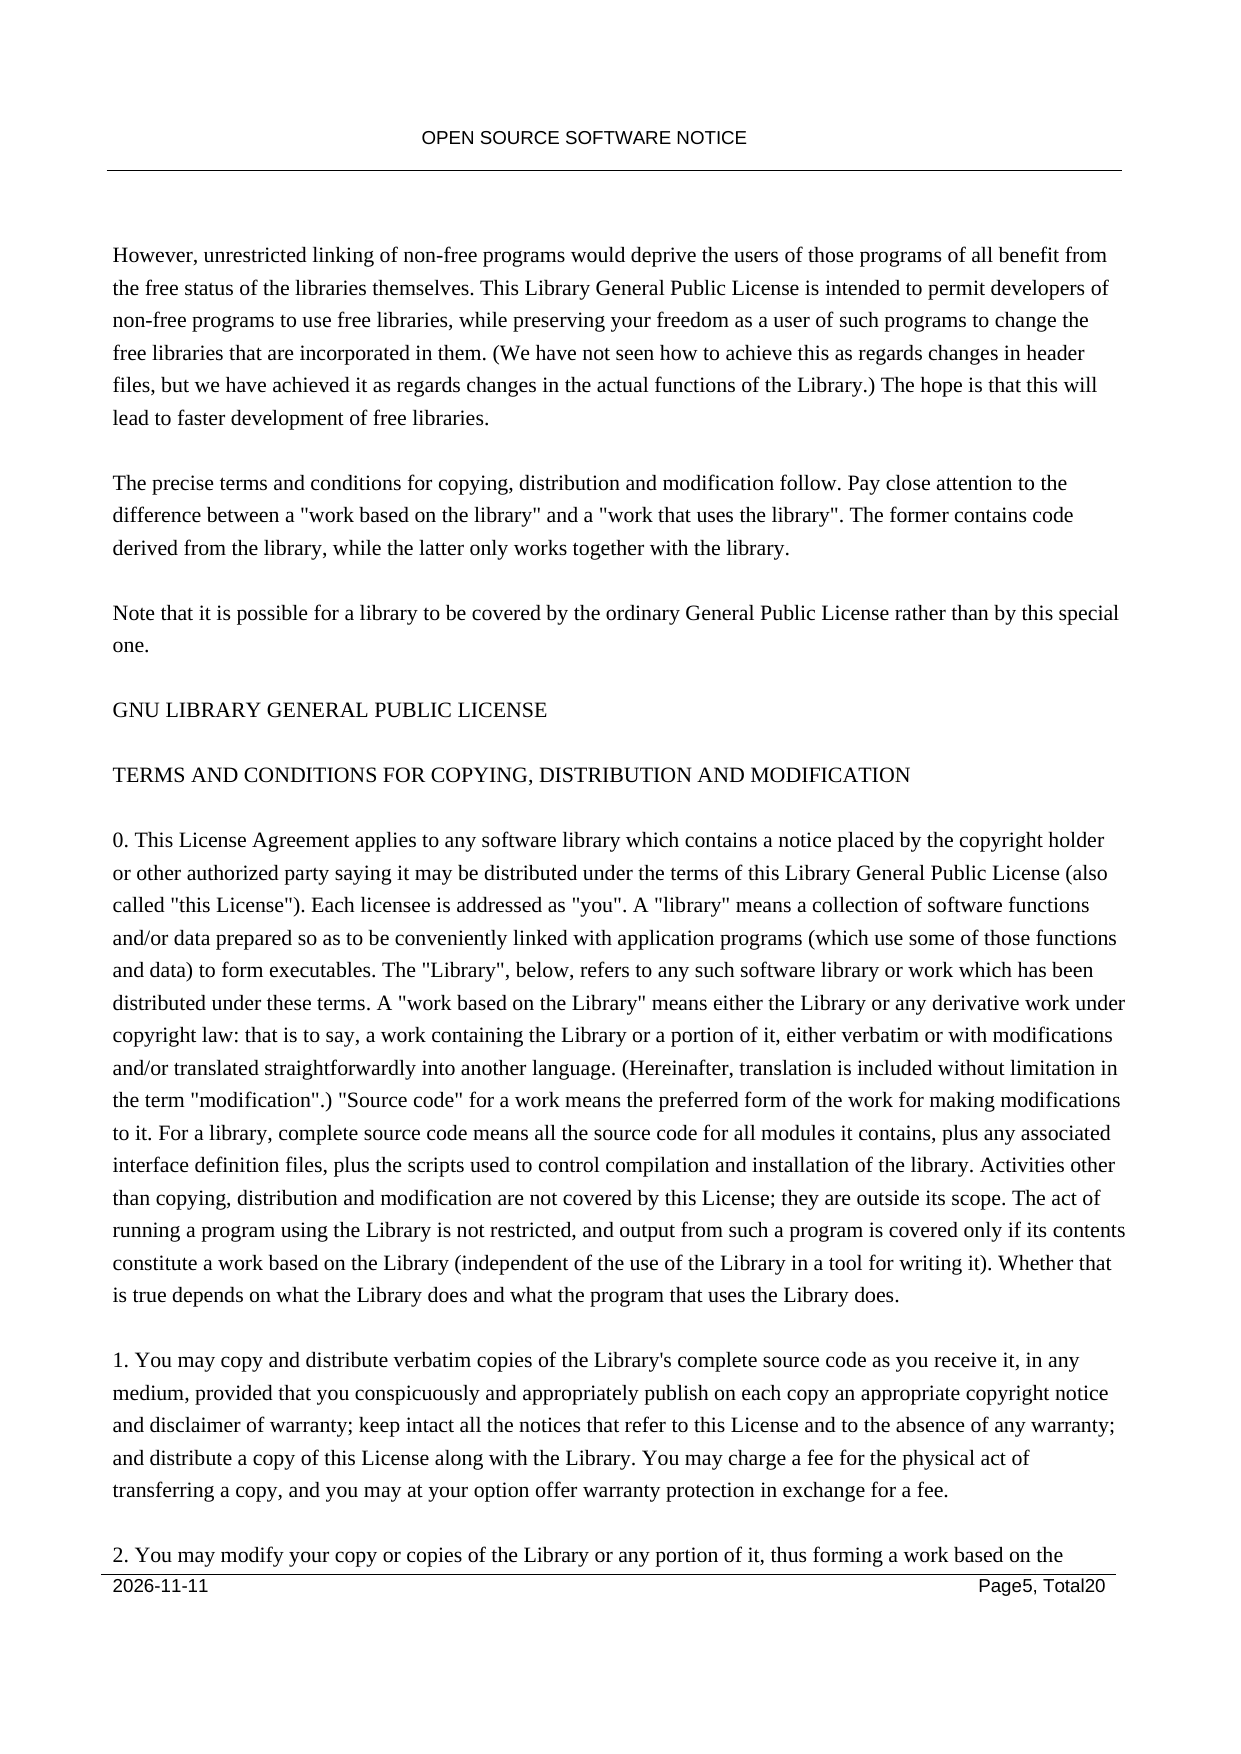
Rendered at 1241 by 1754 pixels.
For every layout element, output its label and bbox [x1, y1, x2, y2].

text [112, 206, 1128, 1571]
